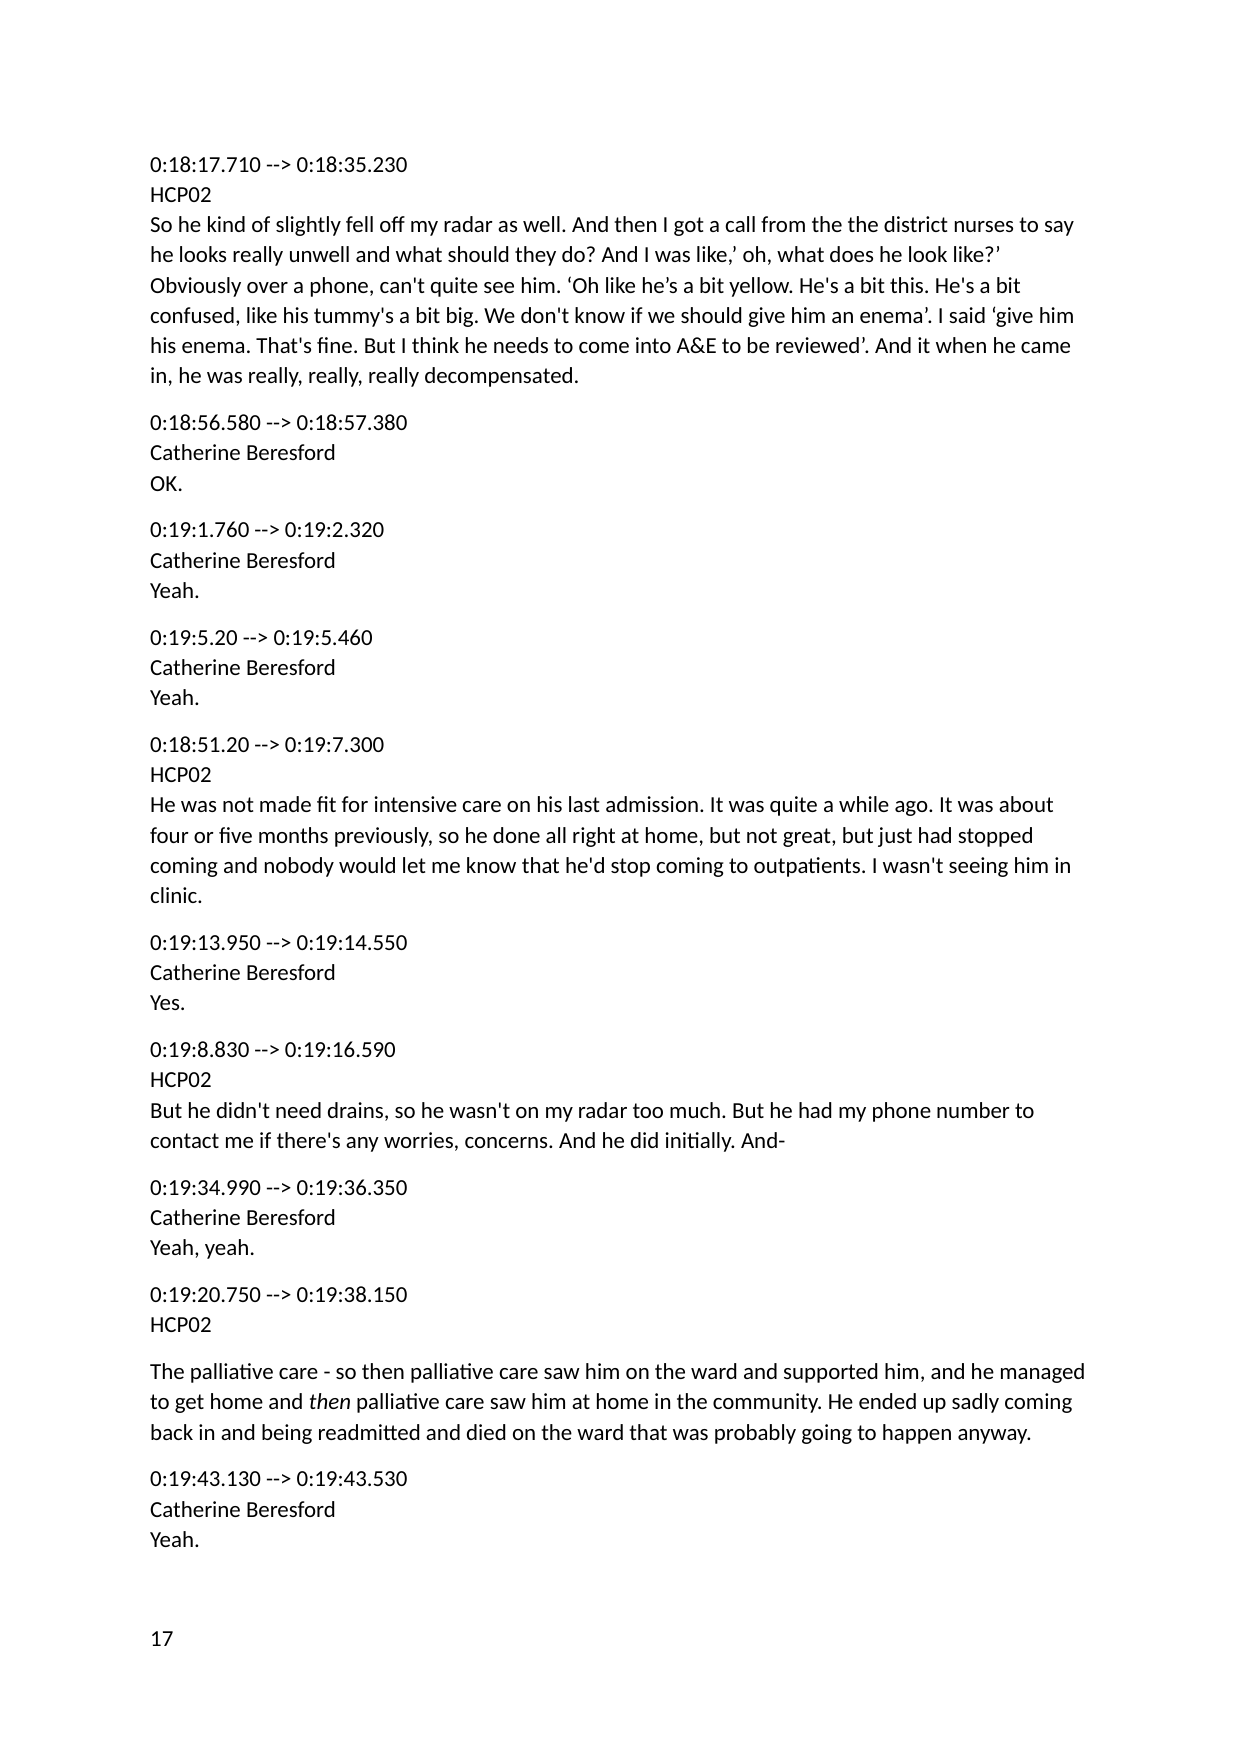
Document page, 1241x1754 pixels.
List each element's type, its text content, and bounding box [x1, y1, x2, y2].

text The palliative care - so then palliative care saw him on the ward and supported him, and he managed to get home and then palliative care saw him at home in the community. He ended up sadly coming back in and being readmitted and died on the ward that was probably going to happen anyway. [150, 1357, 1090, 1446]
text 0:19:13.950 --> 0:19:14.550 Catherine Beresford Yes. [150, 928, 1090, 1017]
text 0:19:5.20 --> 0:19:5.460 Catherine Beresford Yeah. [150, 623, 1090, 711]
text 0:19:43.130 --> 0:19:43.530 Catherine Beresford Yeah. [150, 1464, 1090, 1553]
text 0:19:20.750 --> 0:19:38.150 HCP02 [150, 1280, 1090, 1338]
text 0:18:51.20 --> 0:19:7.300 HCP02 He was not made fit for intensive care on his last admission. It was quite a while ago. It was about four or five months previously, so he done all right at home, but not great, but just had stopped coming and nobody would let me know that he'd stop coming to outpatients. I wasn't seeing him in clinic. [150, 730, 1090, 909]
text 0:18:17.710 --> 0:18:35.230 HCP02 So he kind of slightly fell off my radar as well. And then I got a call from the the district nurses to say he looks really unwell and what should they do? And I was like,’ oh, what does he look like?’ Obviously over a phone, can't quite see him. ‘Oh like he’s a bit yellow. He's a bit this. He's a bit confused, like his tummy's a bit big. We don't know if we should give him an enema’. I said ‘give him his enema. That's fine. But I think he needs to come into A&E to be reviewed’. And it when he came in, he was really, really, really decompensated. [150, 150, 1090, 389]
text 0:18:56.580 --> 0:18:57.380 Catherine Beresford OK. [150, 408, 1090, 497]
text 0:19:8.830 --> 0:19:16.590 HCP02 But he didn't need drains, so he wasn't on my radar too much. But he had my phone number to contact me if there's any worries, concerns. And he did initially. And- [150, 1035, 1090, 1154]
text 0:19:1.760 --> 0:19:2.320 Catherine Beresford Yeah. [150, 516, 1090, 604]
text 0:19:34.990 --> 0:19:36.350 Catherine Beresford Yeah, yeah. [150, 1173, 1090, 1261]
